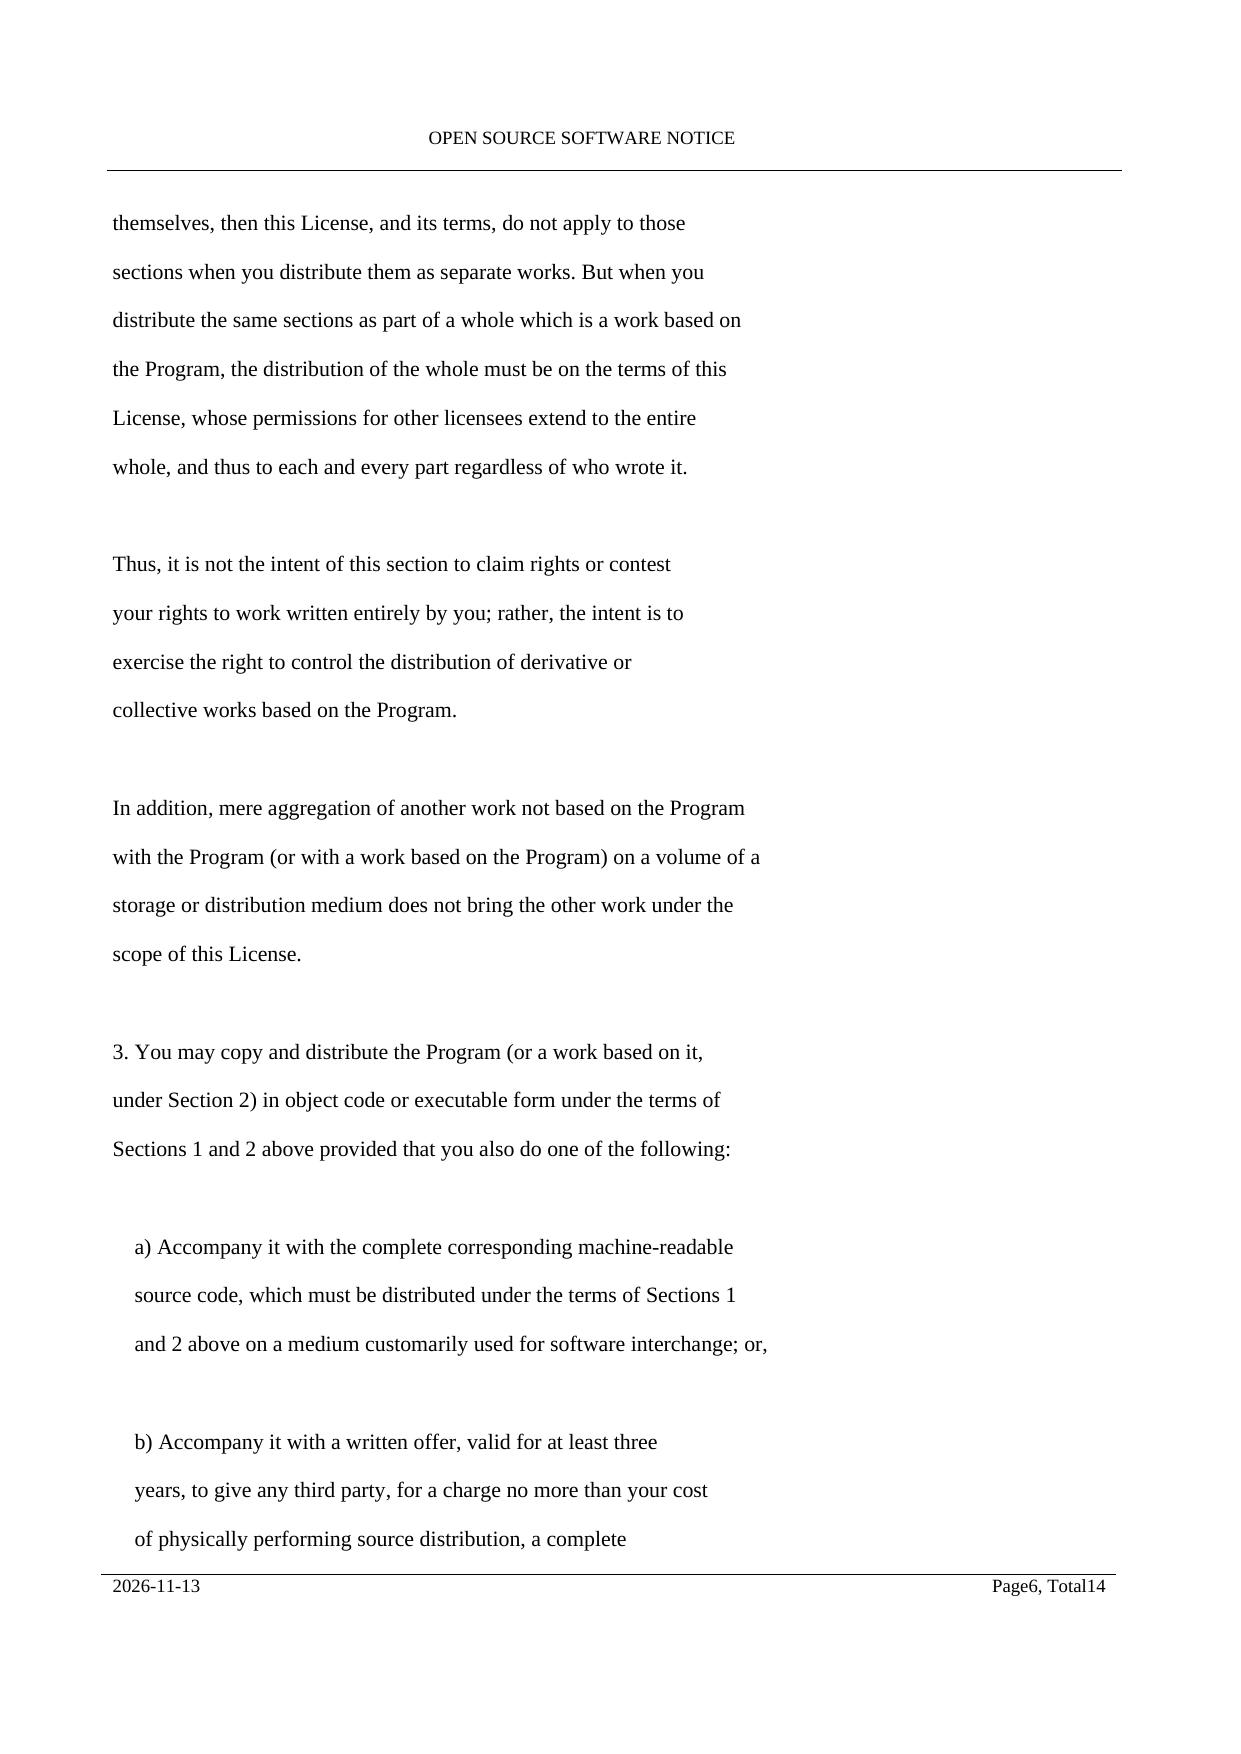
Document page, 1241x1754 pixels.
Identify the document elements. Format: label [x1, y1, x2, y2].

text [112, 206, 1128, 1555]
